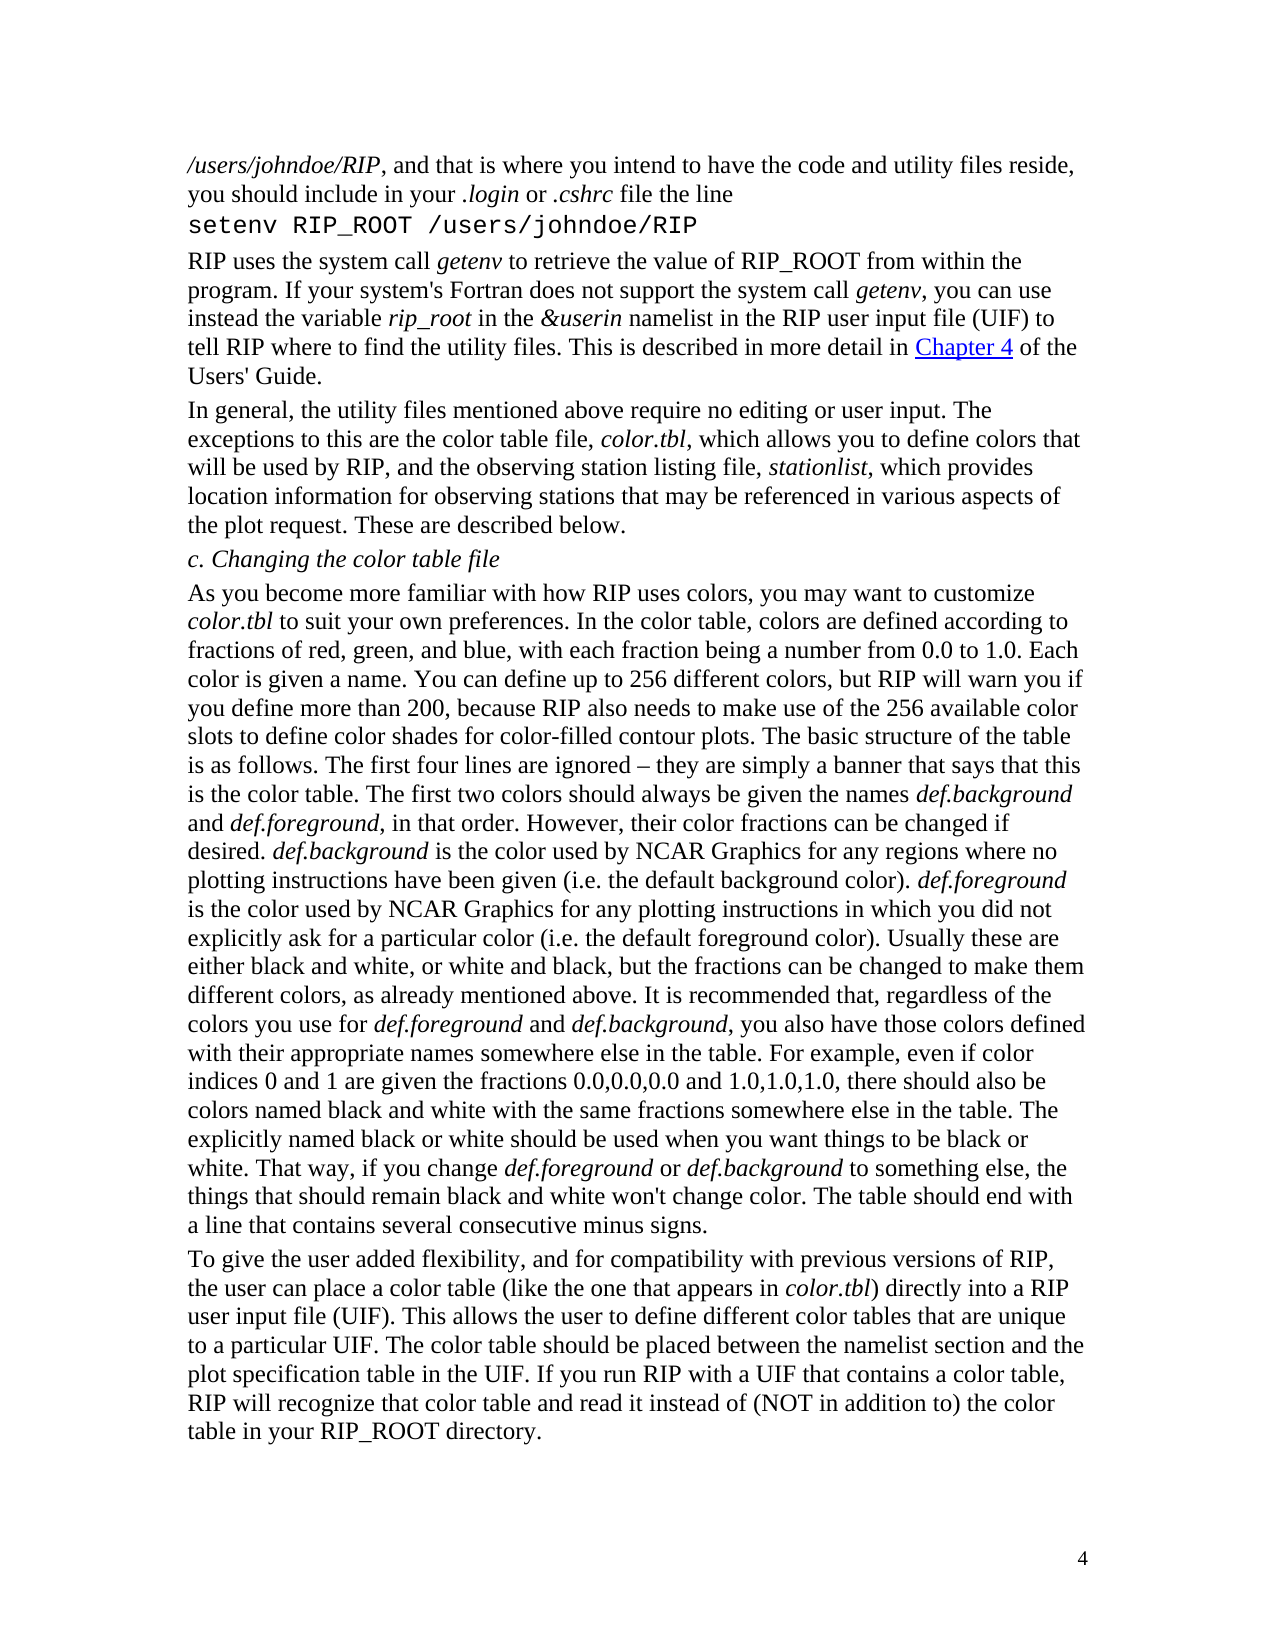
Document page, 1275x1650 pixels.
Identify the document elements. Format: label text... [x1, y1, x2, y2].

text RIP uses the system call getenv to retrieve the value of RIP_ROOT from within the program. If your system's Fortran does not support the system call getenv, you can use instead the variable rip_root in the &userin namelist in the RIP user input file (UIF) to tell RIP where to find the utility files. This is described in more detail in Chapter 4 of the Users' Guide. [187, 366, 1087, 510]
text c. Changing the color table file [187, 664, 1087, 693]
text As you become more familiar with how RIP uses colors, you may want to customize color.tbl to suit your own preferences. In the color table, colors are defined according to fractions of red, green, and blue, with each fraction being a number from 0.0 to 1.0. Each color is given a name. You can define up to 256 different colors, but RIP will warn you if you define more than 200, because RIP also needs to make use of the 256 available color slots to define color shades for color-filled contour plots. The basic structure of the table is as follows. The first four lines are ignored – they are simply a banner that says that this is the color table. The first two colors should always be given the names def.background and def.foreground, in that order. However, their color fractions can be changed if desired. def.background is the color used by NCAR Graphics for any regions where no plotting instructions have been given (i.e. the default background color). def.foreground is the color used by NCAR Graphics for any plotting instructions in which you did not explicitly ask for a particular color (i.e. the default foreground color). Usually these are either black and white, or white and black, but the fractions can be changed to make them different colors, as already mentioned above. It is recommended that, regardless of the colors you use for def.foreground and def.background, you also have those colors defined with their appropriate names somewhere else in the table. For example, even if color indices 0 and 1 are given the fractions 0.0,0.0,0.0 and 1.0,1.0,1.0, there should also be colors named black and white with the same fractions somewhere else in the table. The explicitly named black or white should be used when you want things to be black or white. That way, if you change def.foreground or def.background to something else, the things that should remain black and white won't change color. The table should end with a line that contains several consecutive minus signs. [187, 698, 1087, 1359]
text For simplicity, you should define RIP_ROOT in one of your UNIX start-up files. For example, if you use c-shell, and you have unpacked your RIP files into a directory called /users/johndoe/RIP, and that is where you intend to have the code and utility files reside, you should include in your .login or .cshrc file the line [187, 213, 1087, 328]
text setenv RIP_ROOT /users/johndoe/RIP [187, 333, 1087, 361]
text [187, 1364, 1087, 1479]
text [187, 150, 1087, 207]
text In general, the utility files mentioned above require no editing or user input. The exceptions to this are the color table file, color.tbl, which allows you to define colors that will be used by RIP, and the observing station listing file, stationlist, which provides location information for observing stations that may be referenced in various aspects of the plot request. These are described below. [187, 515, 1087, 659]
